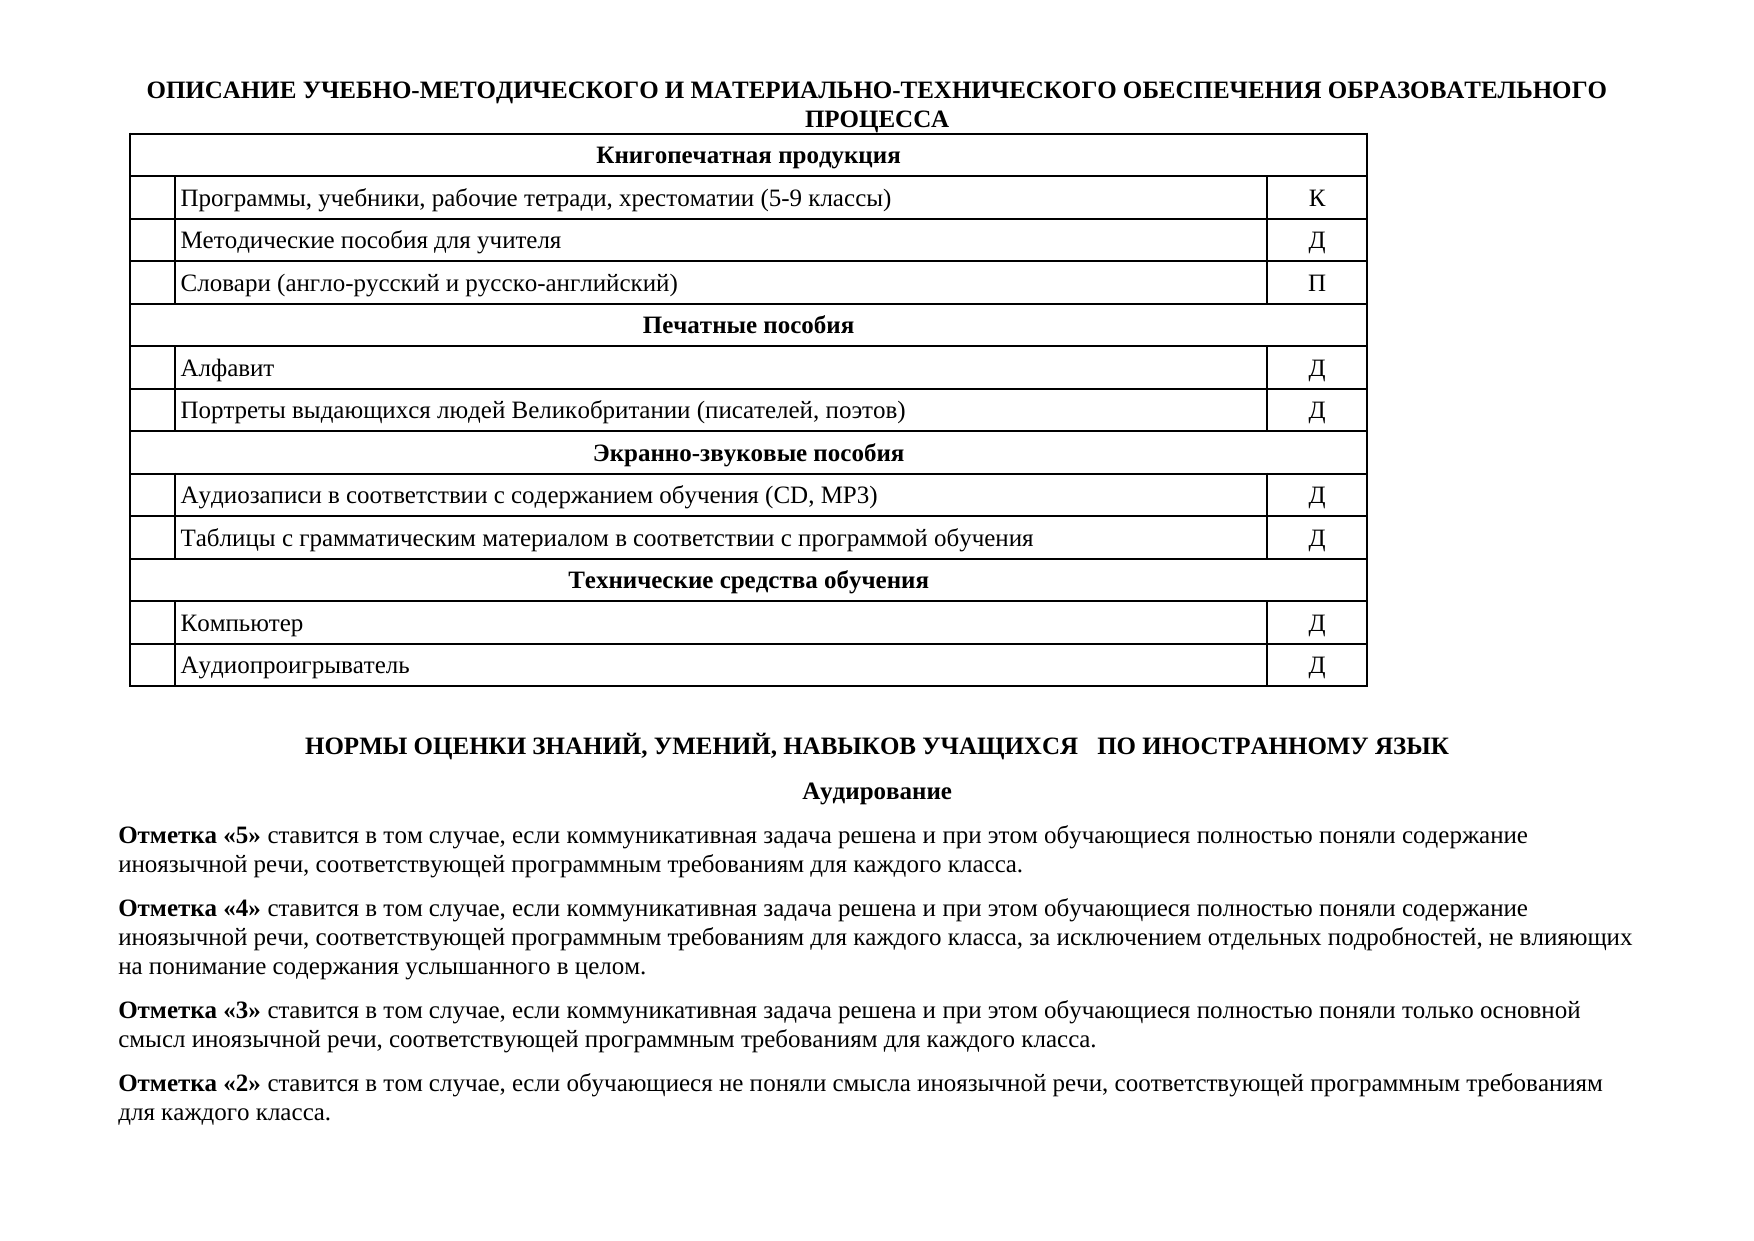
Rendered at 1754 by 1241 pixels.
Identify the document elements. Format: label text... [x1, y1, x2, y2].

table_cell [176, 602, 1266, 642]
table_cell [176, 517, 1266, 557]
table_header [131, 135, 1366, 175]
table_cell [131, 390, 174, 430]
text ОПИСАНИЕ УЧЕБНО-МЕТОДИЧЕСКОГО И МАТЕРИАЛЬНО-ТЕХНИЧЕСКОГО ОБЕСПЕЧЕНИЯ ОБРАЗОВАТЕЛЬНОГО ПРОЦЕССА [118, 75, 1636, 132]
text Отметка «3» ставится в том случае, если коммуникативная задача решена и при этом обучающиеся полностью поняли только основной смысл иноязычной речи, соответствующей программным требованиям для каждого класса. [118, 995, 1636, 1053]
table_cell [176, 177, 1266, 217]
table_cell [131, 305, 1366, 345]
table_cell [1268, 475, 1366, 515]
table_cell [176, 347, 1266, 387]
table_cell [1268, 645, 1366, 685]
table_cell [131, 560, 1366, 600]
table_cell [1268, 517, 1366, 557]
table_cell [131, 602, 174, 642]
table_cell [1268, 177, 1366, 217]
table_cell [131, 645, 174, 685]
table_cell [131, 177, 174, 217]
text Аудирование [118, 776, 1636, 804]
text НОРМЫ ОЦЕНКИ ЗНАНИЙ, УМЕНИЙ, НАВЫКОВ УЧАЩИХСЯ ПО ИНОСТРАННОМУ ЯЗЫК [118, 731, 1636, 760]
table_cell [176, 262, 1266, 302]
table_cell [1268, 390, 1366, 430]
text Отметка «5» ставится в том случае, если коммуникативная задача решена и при этом обучающиеся полностью поняли содержание иноязычной речи, соответствующей программным требованиям для каждого класса. [118, 820, 1636, 878]
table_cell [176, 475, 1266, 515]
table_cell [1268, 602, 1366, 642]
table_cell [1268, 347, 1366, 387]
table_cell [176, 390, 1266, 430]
text Отметка «2» ставится в том случае, если обучающиеся не поняли смысла иноязычной речи, соответствующей программным требованиям для каждого класса. [118, 1068, 1636, 1126]
text Отметка «4» ставится в том случае, если коммуникативная задача решена и при этом обучающиеся полностью поняли содержание иноязычной речи, соответствующей программным требованиям для каждого класса, за исключением отдельных подробностей, не влияющих на понимание содержания услышанного в целом. [118, 893, 1636, 979]
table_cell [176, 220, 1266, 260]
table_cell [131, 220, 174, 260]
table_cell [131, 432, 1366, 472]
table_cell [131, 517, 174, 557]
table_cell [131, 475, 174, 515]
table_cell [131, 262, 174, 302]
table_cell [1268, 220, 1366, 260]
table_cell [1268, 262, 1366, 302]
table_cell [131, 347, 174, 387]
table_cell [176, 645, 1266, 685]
